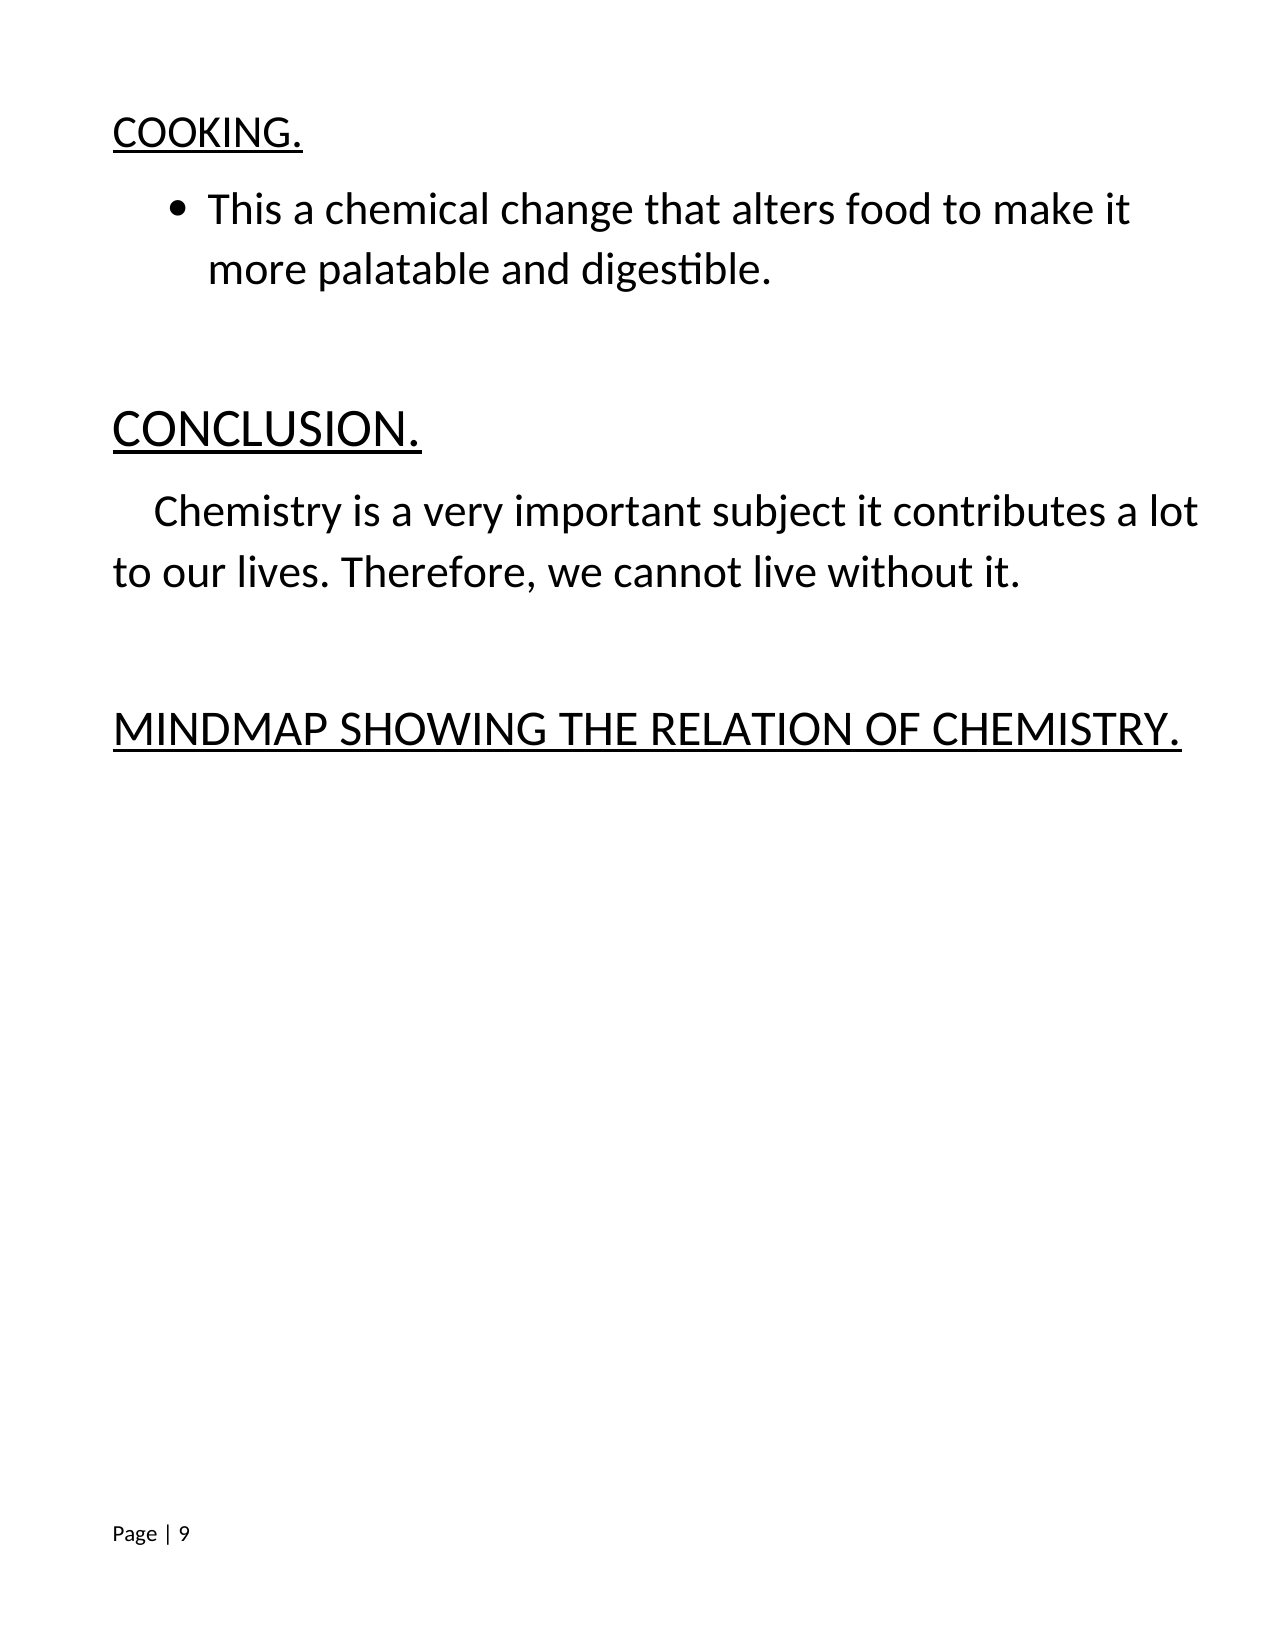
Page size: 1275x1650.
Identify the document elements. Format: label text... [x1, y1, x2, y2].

text CONCLUSION. [112, 394, 1238, 460]
list This a chemical change that alters food to make it more palatable and digestible. [170, 180, 1238, 296]
text Chemistry is a very important subject it contributes a lot to our lives. Therefore, we cannot live without it. [112, 482, 1238, 598]
text COOKING. [112, 103, 1238, 159]
text MINDMAP SHOWING THE RELATION OF CHEMISTRY. [112, 697, 1238, 758]
